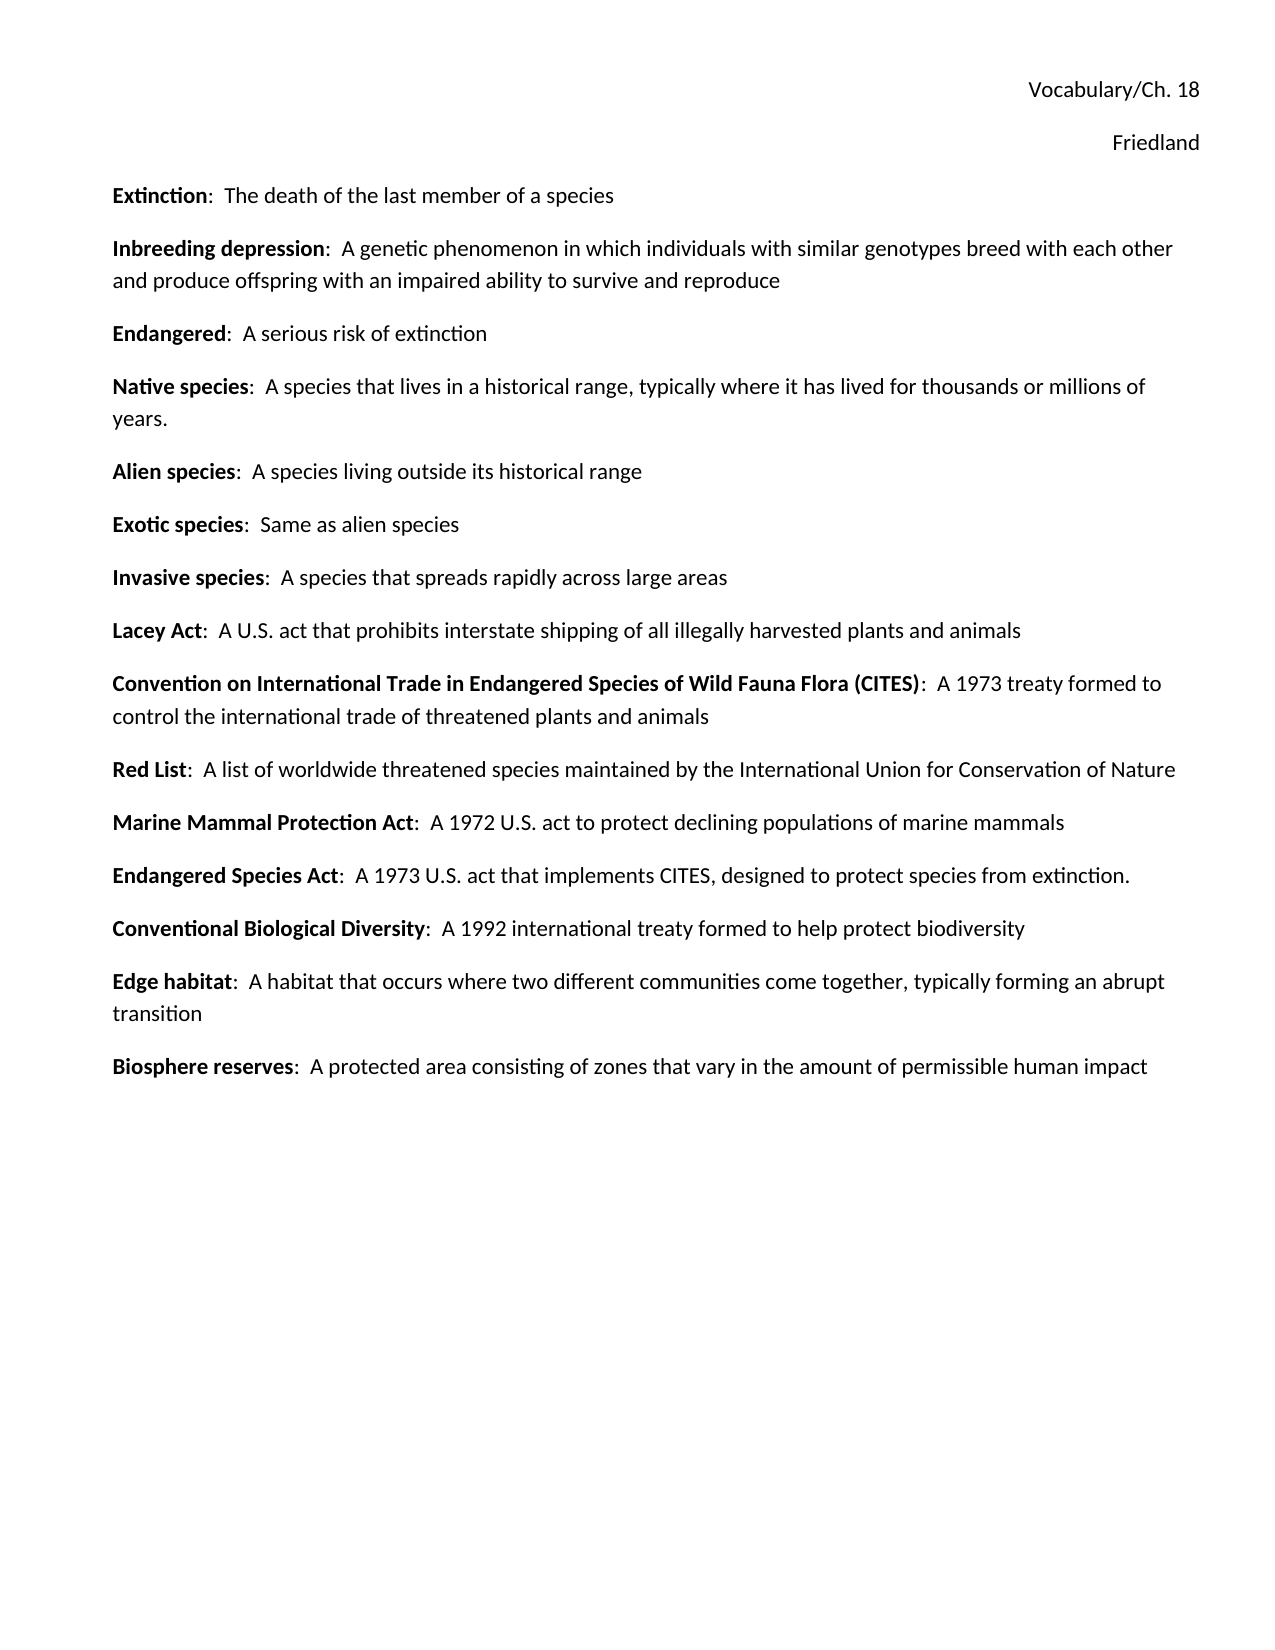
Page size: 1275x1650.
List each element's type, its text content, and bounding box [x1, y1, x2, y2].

text Exotic species: Same as alien species [112, 511, 1200, 538]
text Edge habitat: A habitat that occurs where two different communities come together, typically forming an abrupt transition [112, 967, 1200, 1027]
text Marine Mammal Protection Act: A 1972 U.S. act to protect declining populations of marine mammals [112, 808, 1200, 836]
text Lacey Act: A U.S. act that prohibits interstate shipping of all illegally harvested plants and animals [112, 617, 1200, 644]
text Red List: A list of worldwide threatened species maintained by the International Union for Conservation of Nature [112, 755, 1200, 783]
text Friedland [112, 128, 1200, 156]
text Convention on International Trade in Endangered Species of Wild Fauna Flora (CITES): A 1973 treaty formed to control the international trade of threatened plants and animals [112, 669, 1200, 730]
text Conventional Biological Diversity: A 1992 international treaty formed to help protect biodiversity [112, 914, 1200, 942]
text Inbreeding depression: A genetic phenomenon in which individuals with similar genotypes breed with each other and produce offspring with an impaired ability to survive and reproduce [112, 234, 1200, 294]
text Endangered: A serious risk of extinction [112, 319, 1200, 347]
text Vocabulary/Ch. 18 [112, 75, 1200, 103]
text Native species: A species that lives in a historical range, typically where it has lived for thousands or millions of years. [112, 372, 1200, 432]
text Alien species: A species living outside its historical range [112, 457, 1200, 486]
text Endangered Species Act: A 1973 U.S. act that implements CITES, designed to protect species from extinction. [112, 861, 1200, 889]
text Extinction: The death of the last member of a species [112, 181, 1200, 209]
text Invasive species: A species that spreads rapidly across large areas [112, 563, 1200, 592]
text Biosphere reserves: A protected area consisting of zones that vary in the amount of permissible human impact [112, 1052, 1200, 1080]
